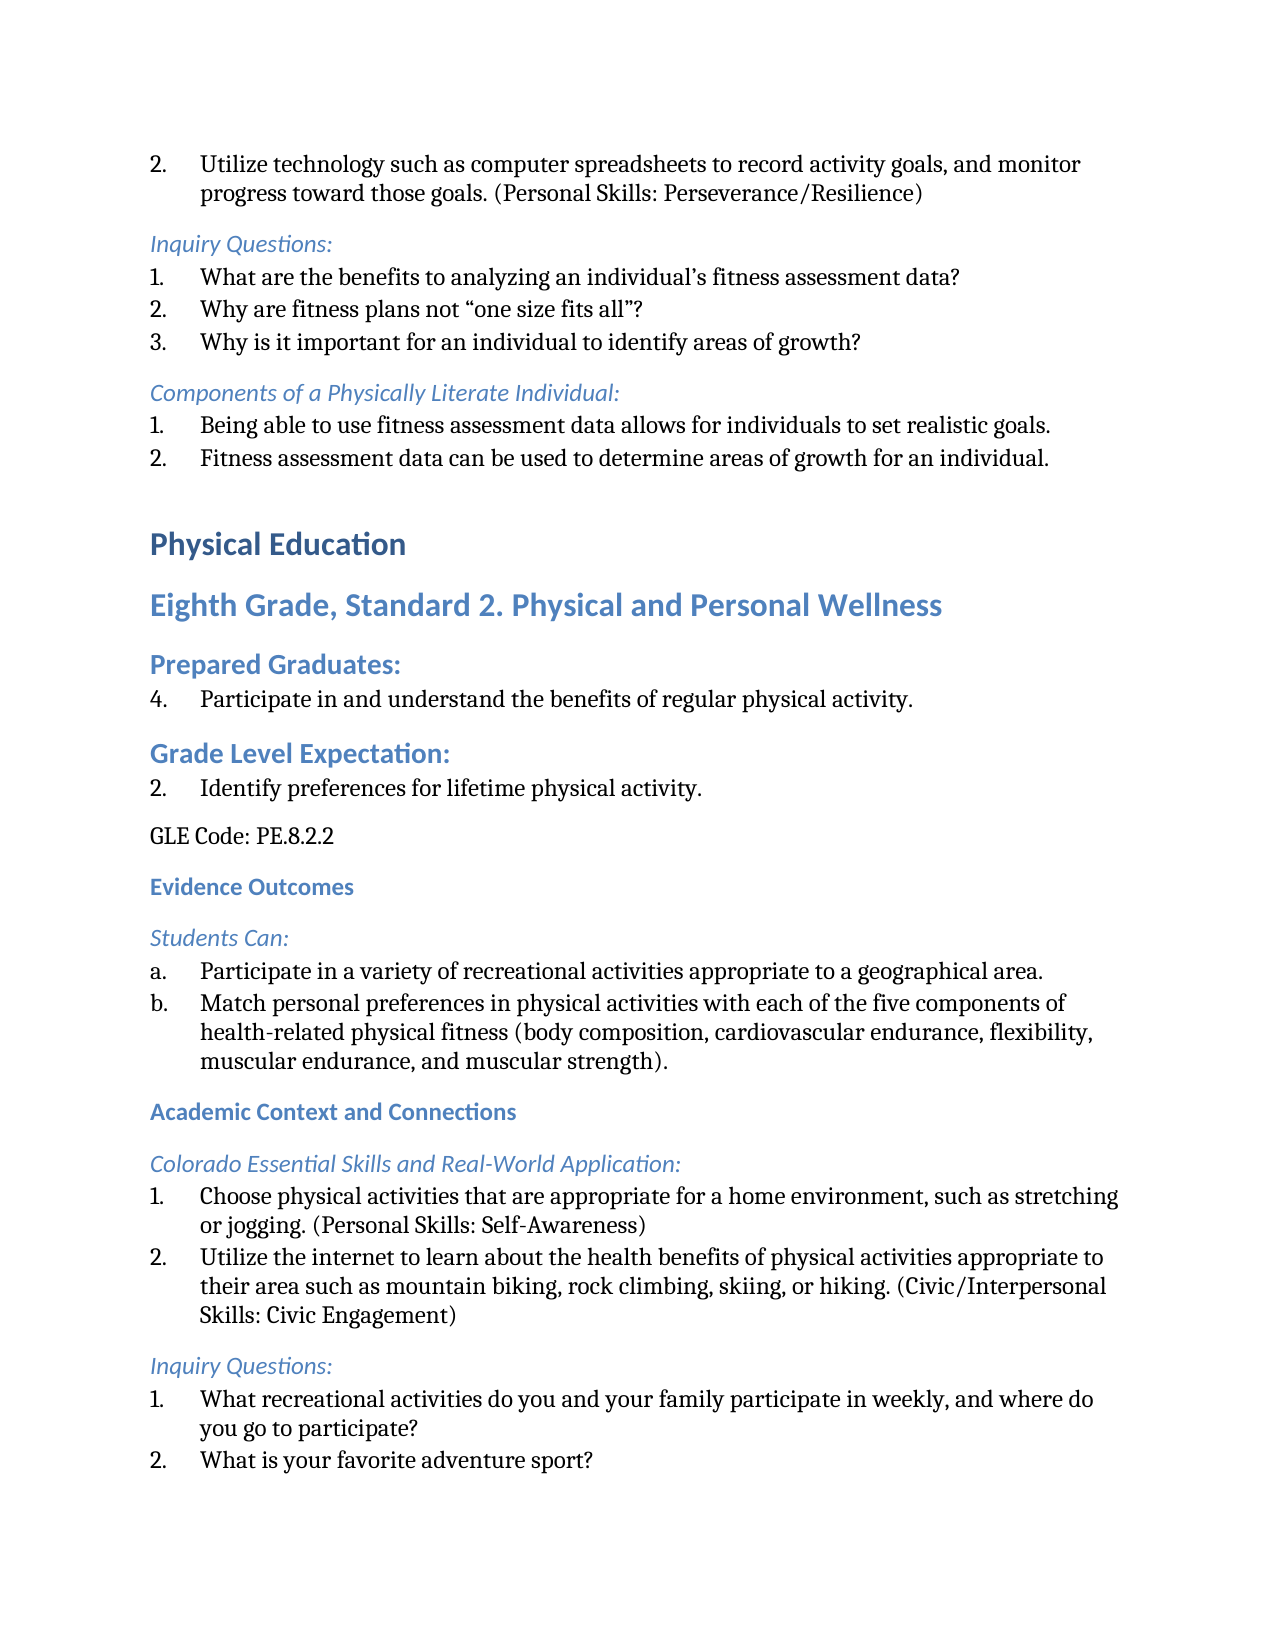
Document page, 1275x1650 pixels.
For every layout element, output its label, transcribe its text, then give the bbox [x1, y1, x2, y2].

subtitle Grade Level Expectation: [150, 735, 1125, 770]
subtitle Prepared Graduates: [150, 646, 1125, 681]
subtitle Inquiry Questions: [150, 1350, 1125, 1381]
list Choose physical activities that are appropriate for a home environment, such as stretching or jogging. (Personal Skills: Self-Awareness) [150, 1182, 1125, 1239]
list Why are fitness plans not “one size fits all”? [150, 295, 1125, 324]
subtitle Components of a Physically Literate Individual: [150, 377, 1125, 408]
list Being able to use fitness assessment data allows for individuals to set realistic goals. [150, 411, 1125, 440]
subtitle Students Can: [150, 923, 1125, 953]
list Participate in a variety of recreational activities appropriate to a geographical area. [150, 957, 1125, 986]
list Utilize technology such as computer spreadsheets to record activity goals, and monitor progress toward those goals. (Personal Skills: Perseverance/Resilience) [150, 150, 1125, 207]
subtitle Academic Context and Connections [150, 1096, 1125, 1127]
list Utilize the internet to learn about the health benefits of physical activities appropriate to their area such as mountain biking, rock climbing, skiing, or hiking. (Civic/Interpersonal Skills: Civic Engagement) [150, 1243, 1125, 1329]
list Why is it important for an individual to identify areas of growth? [150, 328, 1125, 356]
subtitle Physical Education [150, 523, 1125, 563]
list Identify preferences for lifetime physical activity. [150, 774, 1125, 803]
subtitle Evidence Outcomes [150, 871, 1125, 902]
list What are the benefits to analyzing an individual’s fitness assessment data? [150, 263, 1125, 291]
subtitle Eighth Grade, Standard 2. Physical and Personal Wellness [150, 584, 1125, 625]
subtitle Inquiry Questions: [150, 228, 1125, 259]
subtitle Colorado Essential Skills and Real-World Application: [150, 1148, 1125, 1178]
list Fitness assessment data can be used to determine areas of growth for an individual. [150, 444, 1125, 473]
list What recreational activities do you and your family participate in weekly, and where do you go to participate? [150, 1385, 1125, 1442]
text GLE Code: PE.8.2.2 [150, 822, 1125, 850]
list Participate in and understand the benefits of regular physical activity. [150, 685, 1125, 714]
list What is your favorite adventure sport? [150, 1446, 1125, 1475]
list Match personal preferences in physical activities with each of the five components of health-related physical fitness (body composition, cardiovascular endurance, flexibility, muscular endurance, and muscular strength). [150, 989, 1125, 1076]
